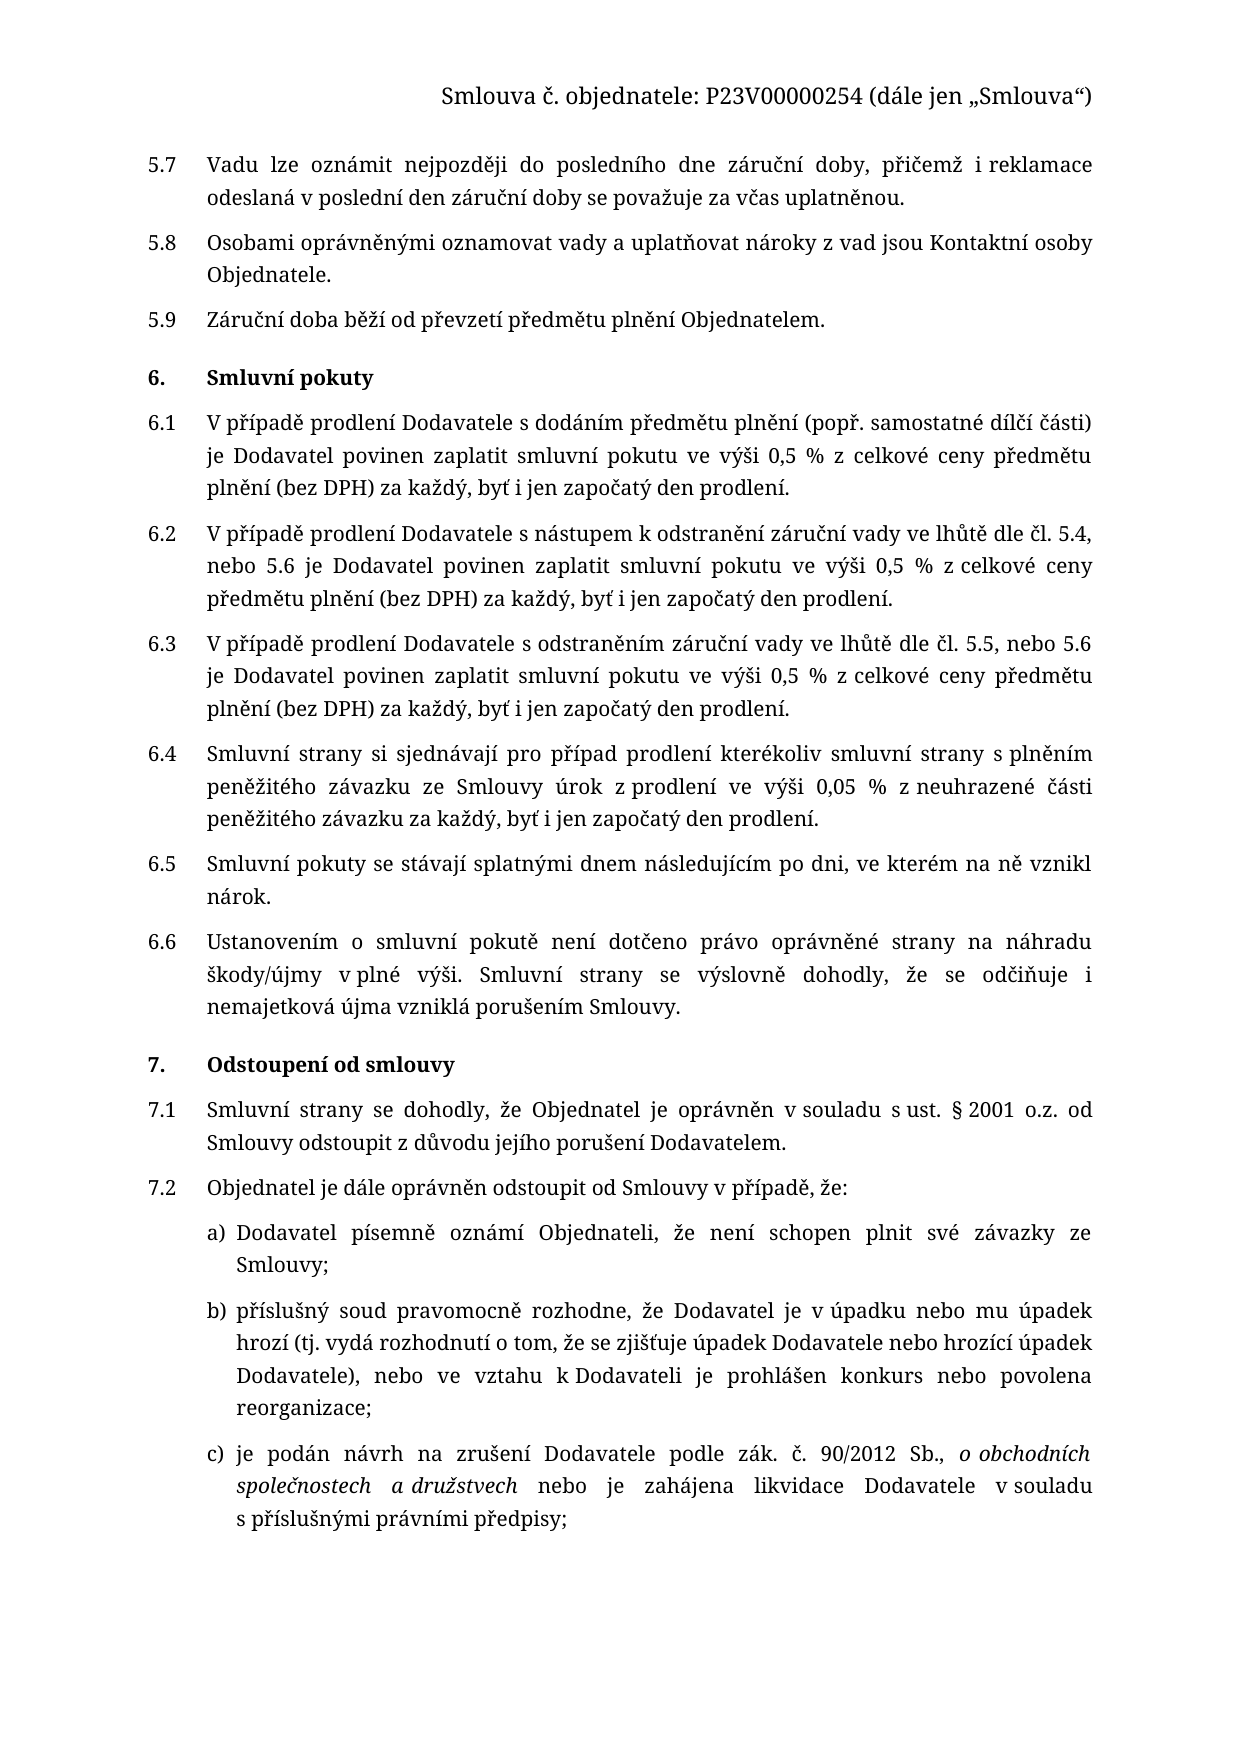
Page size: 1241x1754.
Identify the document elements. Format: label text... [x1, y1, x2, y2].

list Ustanovením o smluvní pokutě není dotčeno právo oprávněné strany na náhradu škody/újmy v plné výši. Smluvní strany se výslovně dohodly, že se odčiňuje i nemajetková újma vzniklá porušením Smlouvy. [148, 927, 1093, 1021]
list V případě prodlení Dodavatele s nástupem k odstranění záruční vady ve lhůtě dle čl. 5.4, nebo 5.6 je Dodavatel povinen zaplatit smluvní pokutu ve výši 0,5 % z celkové ceny předmětu plnění (bez DPH) za každý, byť i jen započatý den prodlení. [148, 519, 1093, 612]
list Objednatel je dále oprávněn odstoupit od Smlouvy v případě, že: [148, 1173, 1093, 1201]
list Smluvní pokuty [148, 363, 1093, 392]
list V případě prodlení Dodavatele s odstraněním záruční vady ve lhůtě dle čl. 5.5, nebo 5.6 je Dodavatel povinen zaplatit smluvní pokutu ve výši 0,5 % z celkové ceny předmětu plnění (bez DPH) za každý, byť i jen započatý den prodlení. [148, 629, 1093, 723]
list Smluvní strany si sjednávají pro případ prodlení kterékoliv smluvní strany s plněním peněžitého závazku ze Smlouvy úrok z prodlení ve výši 0,05 % z neuhrazené části peněžitého závazku za každý, byť i jen započatý den prodlení. [148, 739, 1093, 833]
list Smluvní pokuty se stávají splatnými dnem následujícím po dni, ve kterém na ně vznikl nárok. [148, 849, 1093, 911]
list Osobami oprávněnými oznamovat vady a uplatňovat nároky z vad jsou Kontaktní osoby Objednatele. [148, 228, 1093, 289]
list Odstoupení od smlouvy [148, 1050, 1093, 1078]
list je podán návrh na zrušení Dodavatele podle zák. č. 90/2012 Sb., o obchodních společnostech a družstvech nebo je zahájena likvidace Dodavatele v souladu s příslušnými právními předpisy; [207, 1439, 1093, 1532]
list Smluvní strany se dohodly, že Objednatel je oprávněn v souladu s ust. § 2001 o.z. od Smlouvy odstoupit z důvodu jejího porušení Dodavatelem. [148, 1095, 1093, 1156]
list Záruční doba běží od převzetí předmětu plnění Objednatelem. [148, 306, 1093, 334]
list V případě prodlení Dodavatele s dodáním předmětu plnění (popř. samostatné dílčí části) je Dodavatel povinen zaplatit smluvní pokutu ve výši 0,5 % z celkové ceny předmětu plnění (bez DPH) za každý, byť i jen započatý den prodlení. [148, 408, 1093, 502]
list Vadu lze oznámit nejpozději do posledního dne záruční doby, přičemž i reklamace odeslaná v poslední den záruční doby se považuje za včas uplatněnou. [148, 150, 1093, 211]
list Dodavatel písemně oznámí Objednateli, že není schopen plnit své závazky ze Smlouvy; [207, 1218, 1093, 1279]
list příslušný soud pravomocně rozhodne, že Dodavatel je v úpadku nebo mu úpadek hrozí (tj. vydá rozhodnutí o tom, že se zjišťuje úpadek Dodavatele nebo hrozící úpadek Dodavatele), nebo ve vztahu k Dodavateli je prohlášen konkurs nebo povolena reorganizace; [207, 1296, 1093, 1422]
